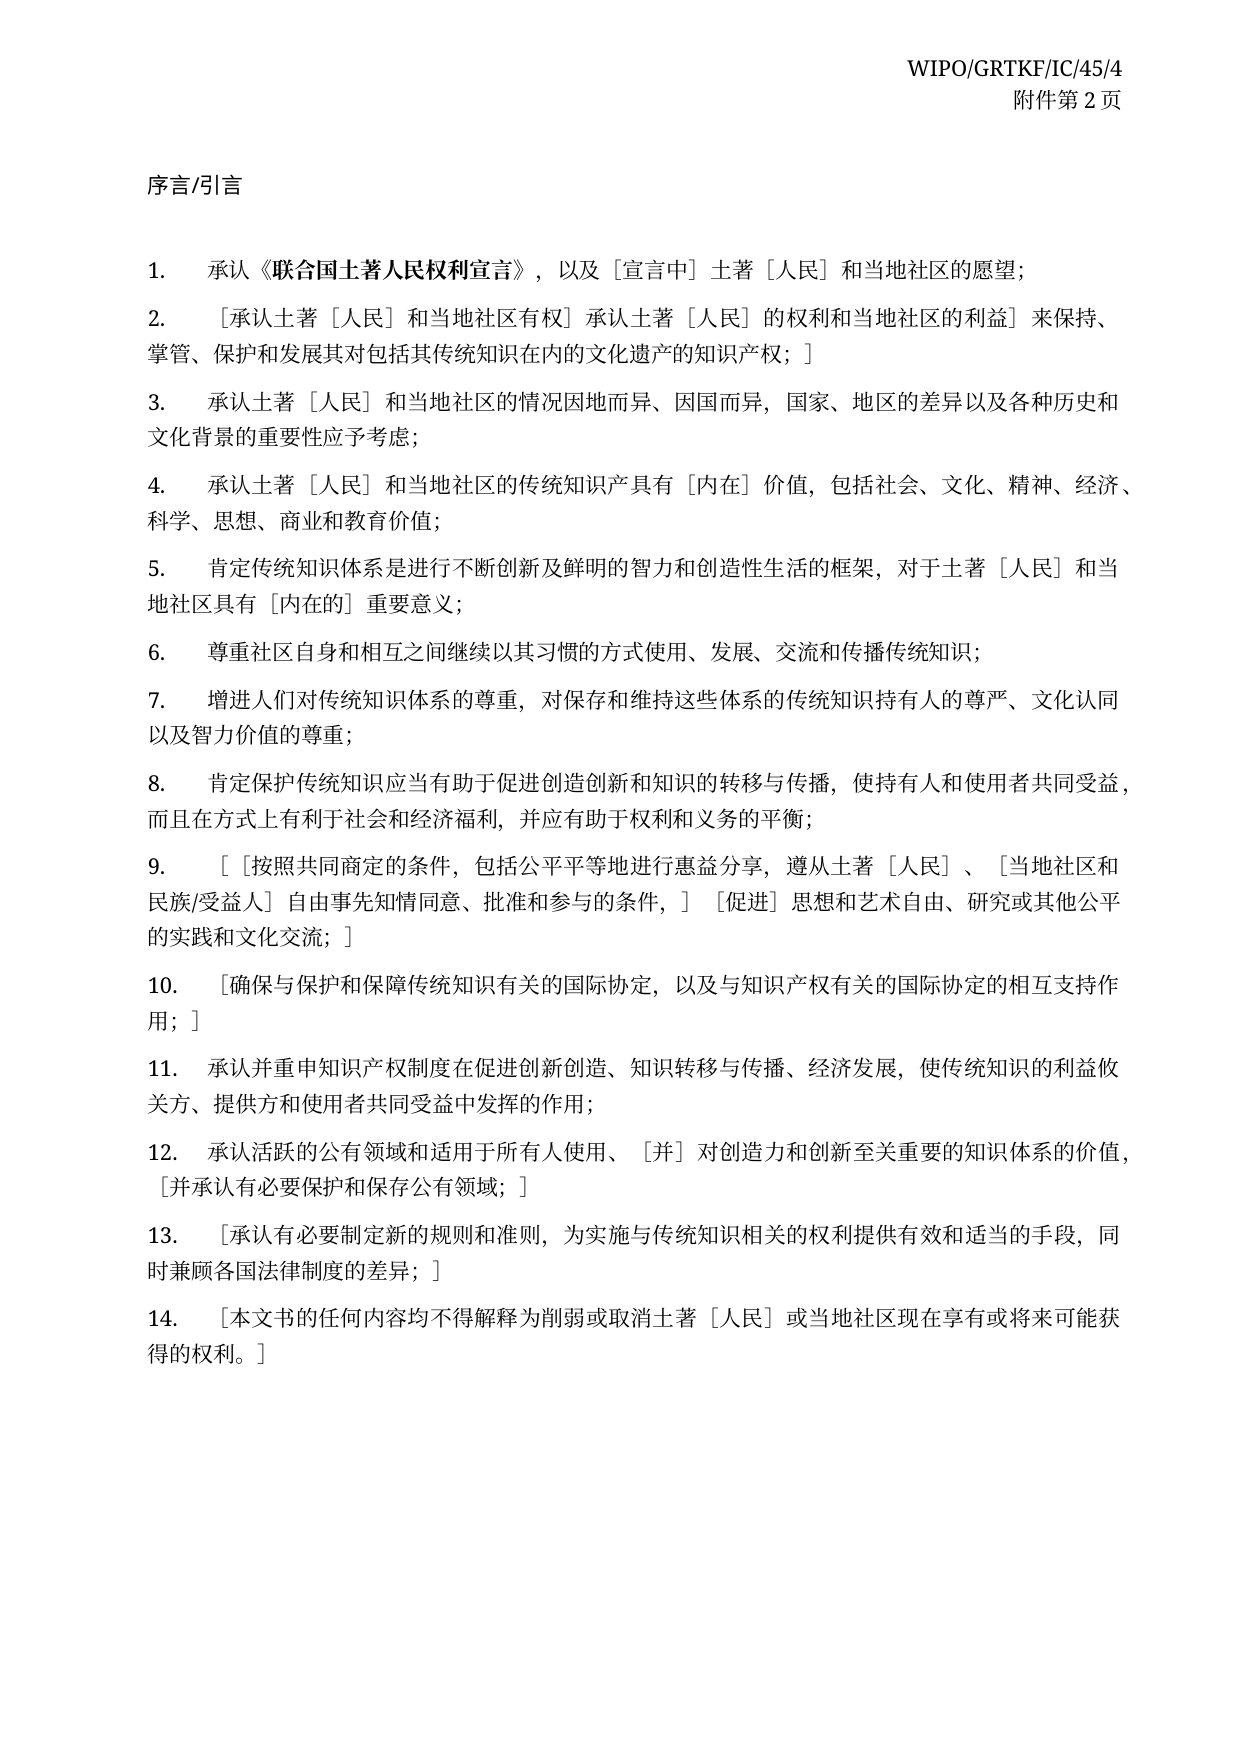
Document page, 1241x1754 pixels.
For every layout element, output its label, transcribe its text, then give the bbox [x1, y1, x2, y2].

list ［本文书的任何内容均不得解释为削弱或取消土著［人民］或当地社区现在享有或将来可能获得的权利。］ [148, 1298, 1122, 1369]
list 肯定保护传统知识应当有助于促进创造创新和知识的转移与传播，使持有人和使用者共同受益，而且在方式上有利于社会和经济福利，并应有助于权利和义务的平衡； [148, 762, 1122, 833]
list 承认活跃的公有领域和适用于所有人使用、［并］对创造力和创新至关重要的知识体系的价值，［并承认有必要保护和保存公有领域；］ [148, 1131, 1122, 1202]
list 承认并重申知识产权制度在促进创新创造、知识转移与传播、经济发展，使传统知识的利益攸关方、提供方和使用者共同受益中发挥的作用； [148, 1048, 1122, 1119]
list 增进人们对传统知识体系的尊重，对保存和维持这些体系的传统知识持有人的尊严、文化认同以及智力价值的尊重； [148, 679, 1122, 750]
list 承认土著［人民］和当地社区的情况因地而异、因国而异，国家、地区的差异以及各种历史和文化背景的重要性应予考虑； [148, 381, 1122, 452]
text 序言/引言 [148, 164, 1122, 200]
list 承认《联合国土著人民权利宣言》，以及［宣言中］土著［人民］和当地社区的愿望； [148, 250, 1122, 285]
list ［承认有必要制定新的规则和准则，为实施与传统知识相关的权利提供有效和适当的手段，同时兼顾各国法律制度的差异；］ [148, 1214, 1122, 1285]
list 肯定传统知识体系是进行不断创新及鲜明的智力和创造性生活的框架，对于土著［人民］和当地社区具有［内在的］重要意义； [148, 548, 1122, 619]
list ［［按照共同商定的条件，包括公平平等地进行惠益分享，遵从土著［人民］、［当地社区和民族/受益人］自由事先知情同意、批准和参与的条件，］［促进］思想和艺术自由、研究或其他公平的实践和文化交流；］ [148, 846, 1122, 952]
list ［确保与保护和保障传统知识有关的国际协定，以及与知识产权有关的国际协定的相互支持作用；］ [148, 964, 1122, 1035]
list 承认土著［人民］和当地社区的传统知识产具有［内在］价值，包括社会、文化、精神、经济、科学、思想、商业和教育价值； [148, 464, 1122, 535]
list 尊重社区自身和相互之间继续以其习惯的方式使用、发展、交流和传播传统知识； [148, 631, 1122, 667]
list ［承认土著［人民］和当地社区有权］承认土著［人民］的权利和当地社区的利益］来保持、掌管、保护和发展其对包括其传统知识在内的文化遗产的知识产权；］ [148, 298, 1122, 369]
